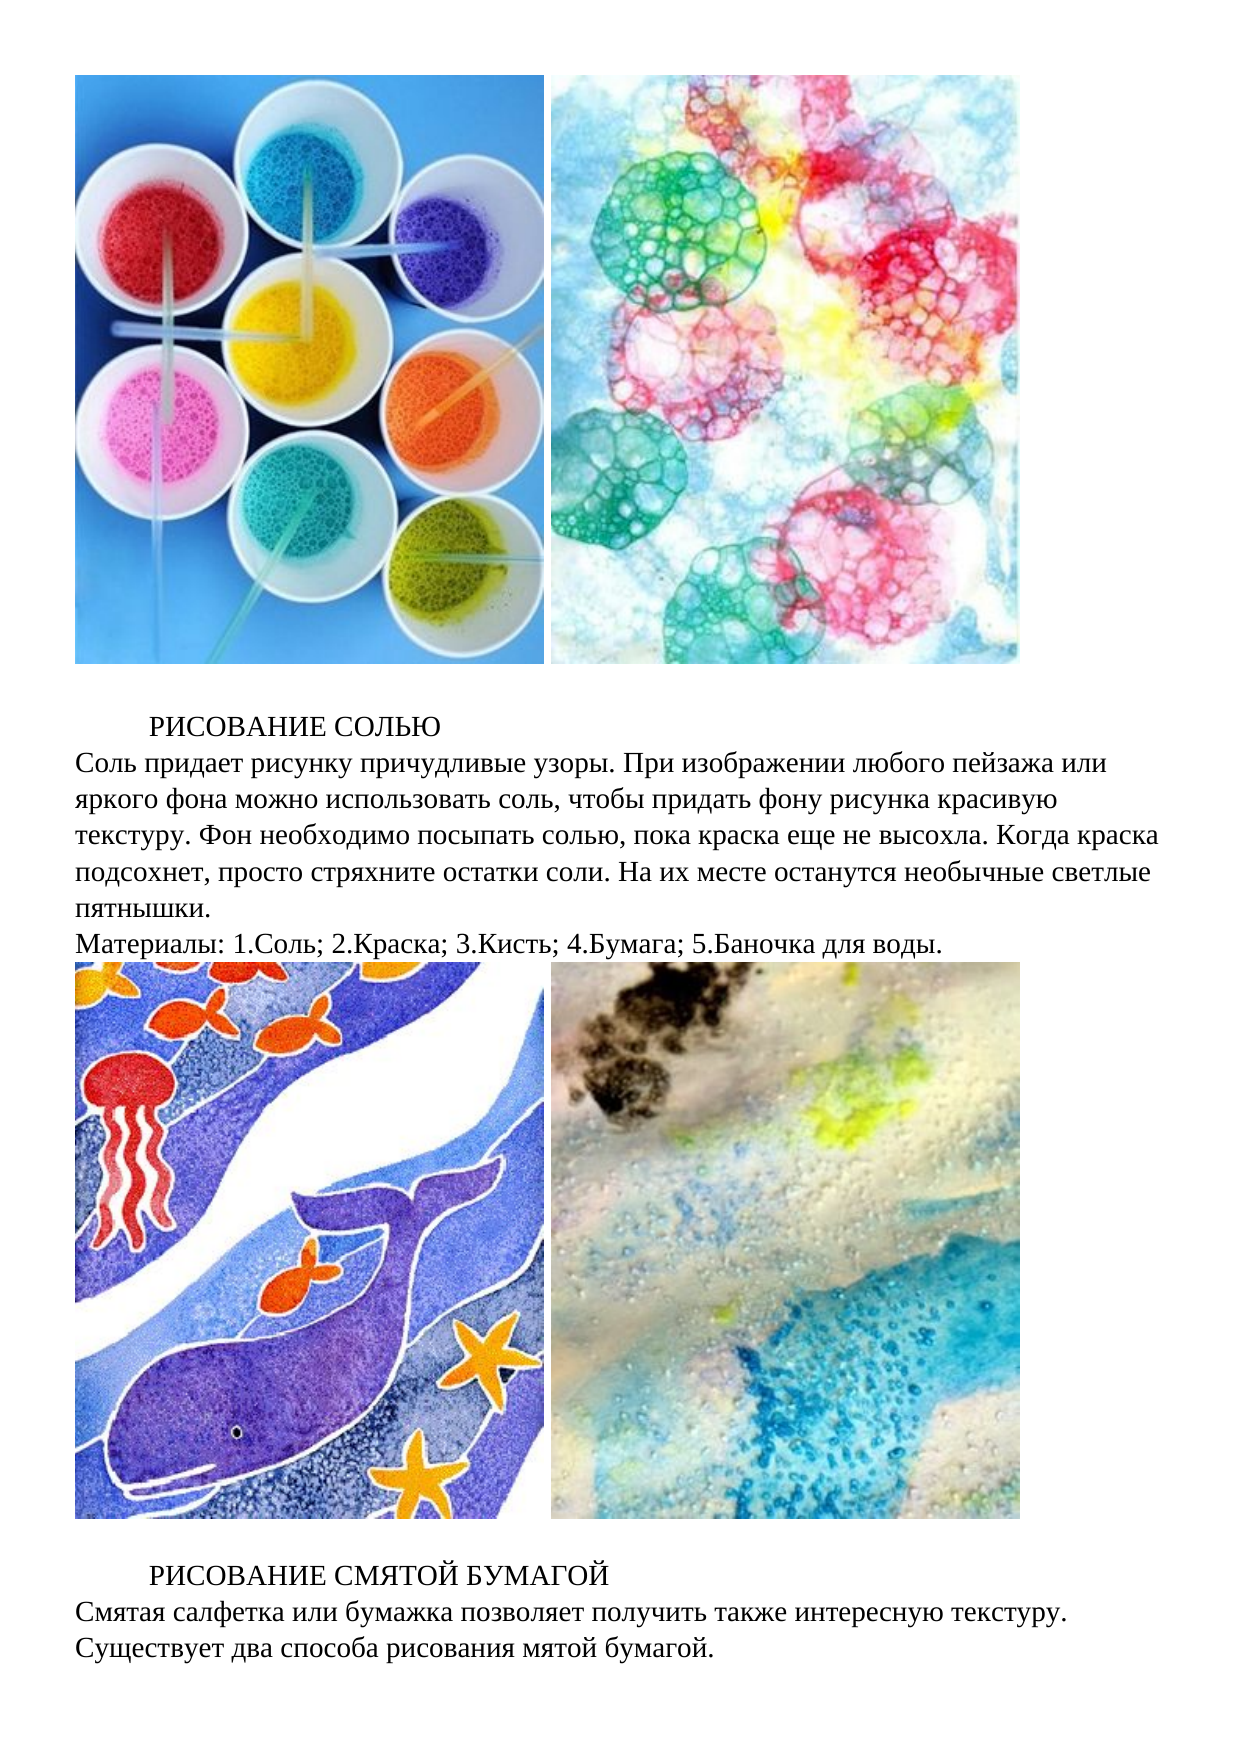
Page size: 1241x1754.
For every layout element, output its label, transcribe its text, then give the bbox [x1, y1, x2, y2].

picture [551, 962, 1020, 1519]
text Смятая салфетка или бумажка позволяет получить также интересную текстуру. Существует два способа рисования мятой бумагой. [75, 1594, 1165, 1664]
text РИСОВАНИЕ СОЛЬЮ [75, 709, 1165, 743]
text Материалы: 1.Соль; 2.Краска; 3.Кисть; 4.Бумага; 5.Баночка для воды. [75, 926, 1165, 959]
picture [75, 962, 544, 1519]
picture [551, 75, 1020, 664]
picture [75, 75, 544, 664]
text РИСОВАНИЕ СМЯТОЙ БУМАГОЙ [75, 1558, 1165, 1591]
text Соль придает рисунку причудливые узоры. При изображении любого пейзажа или яркого фона можно использовать соль, чтобы придать фону рисунка красивую текстуру. Фон необходимо посыпать солью, пока краска еще не высохла. Когда краска подсохнет, просто стряхните остатки соли. На их месте останутся необычные светлые пятнышки. [75, 745, 1165, 923]
